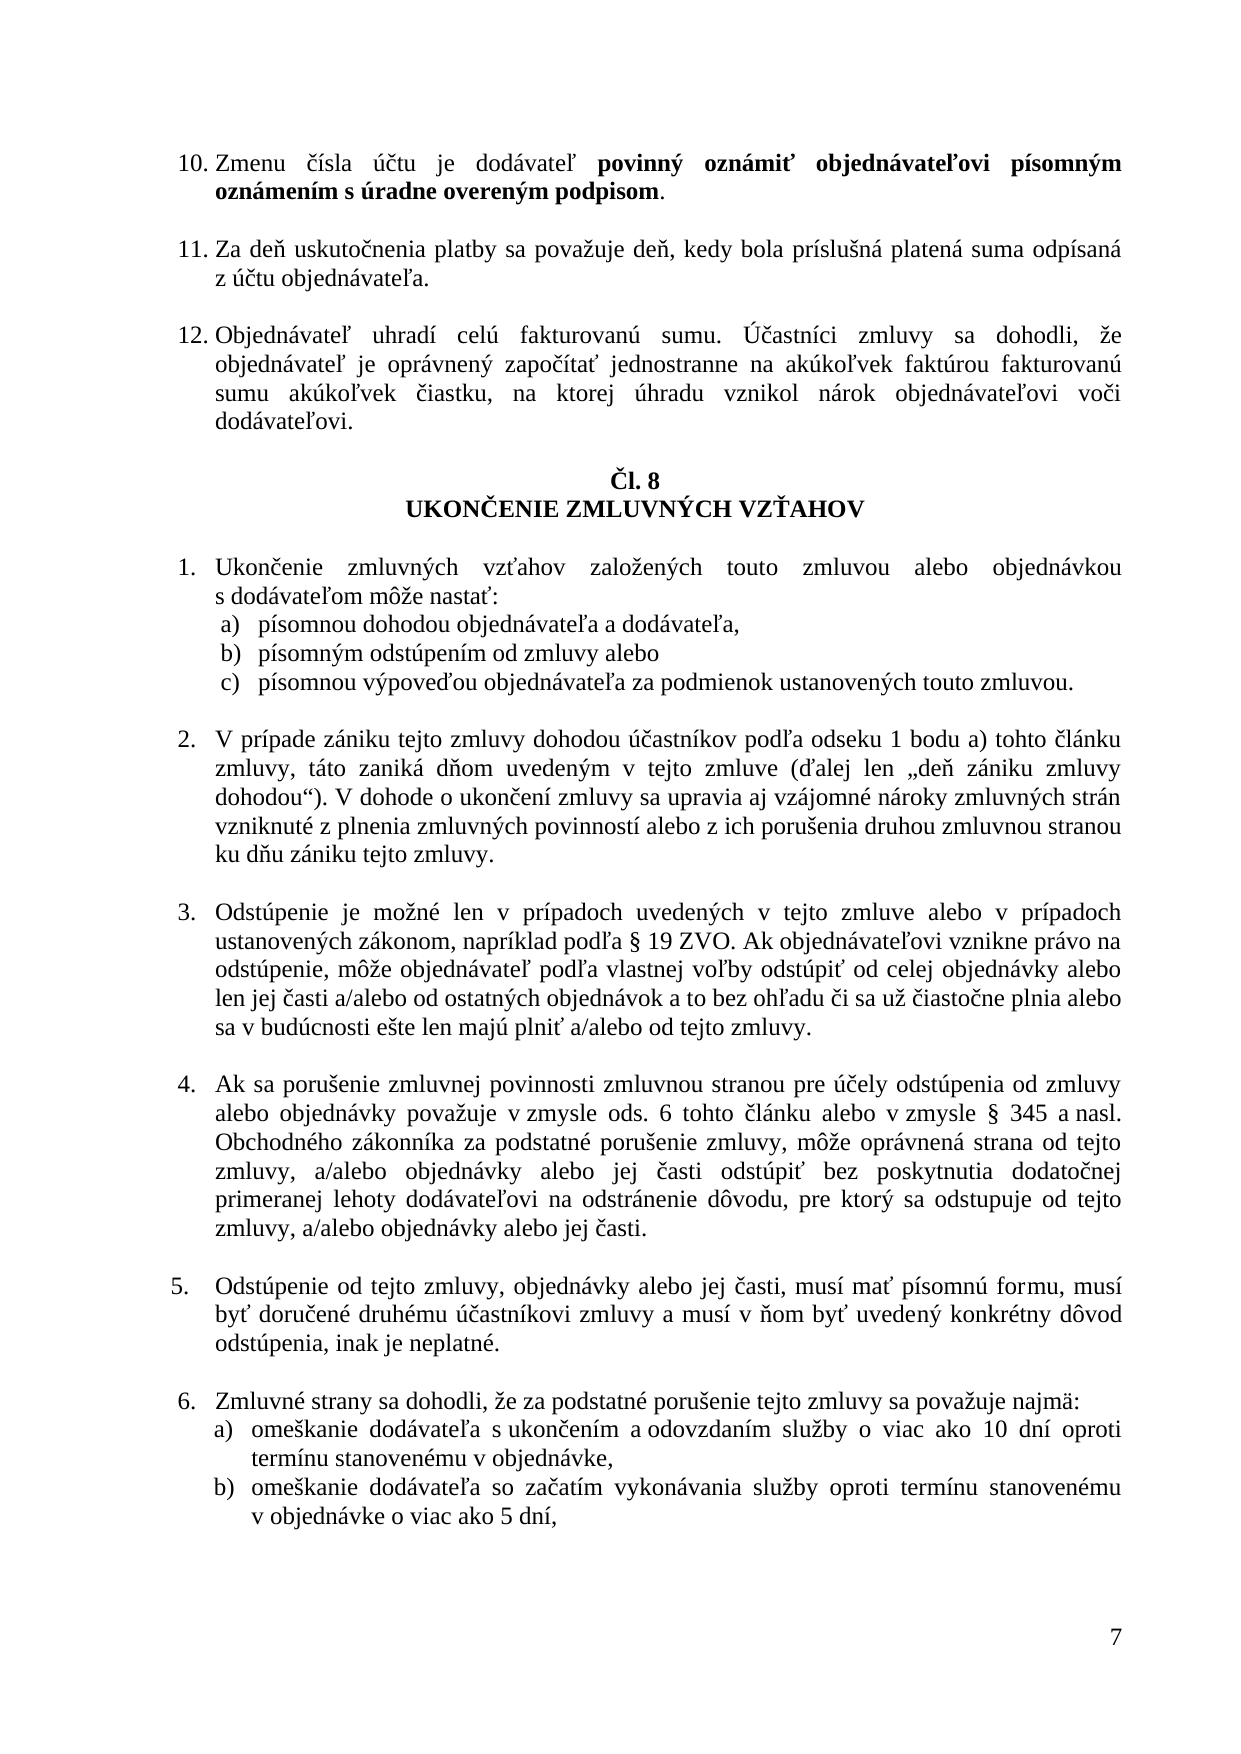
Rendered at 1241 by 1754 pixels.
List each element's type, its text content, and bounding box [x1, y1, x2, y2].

list Za deň uskutočnenia platby sa považuje deň, kedy bola príslušná platená suma odpísaná z účtu objednávateľa. [177, 234, 1122, 291]
list písomnou dohodou objednávateľa a dodávateľa, [220, 609, 1122, 638]
text UKONČENIE ZMLUVNÝCH VZŤAHOV [148, 494, 1122, 523]
list Objednávateľ uhradí celú fakturovanú sumu. Účastníci zmluvy sa dohodli, že objednávateľ je oprávnený započítať jednostranne na akúkoľvek faktúrou fakturovanú sumu akúkoľvek čiastku, na ktorej úhradu vznikol nárok objednávateľovi voči dodávateľovi. [177, 320, 1122, 435]
list písomným odstúpením od zmluvy alebo [220, 638, 1122, 667]
list Odstúpenie od tejto zmluvy, objednávky alebo jej časti, musí mať písomnú formu, musí byť doručené druhému účastníkovi zmluvy a musí v ňom byť uvedený konkrétny dôvod odstúpenia, inak je neplatné. [170, 1271, 1122, 1357]
list Odstúpenie je možné len v prípadoch uvedených v tejto zmluve alebo v prípadoch ustanovených zákonom, napríklad podľa § 19 ZVO. Ak objednávateľovi vznikne právo na odstúpenie, môže objednávateľ podľa vlastnej voľby odstúpiť od celej objednávky alebo len jej časti a/alebo od ostatných objednávok a to bez ohľadu či sa už čiastočne plnia alebo sa v budúcnosti ešte len majú plniť a/alebo od tejto zmluvy. [177, 897, 1122, 1041]
list Ak sa porušenie zmluvnej povinnosti zmluvnou stranou pre účely odstúpenia od zmluvy alebo objednávky považuje v zmysle ods. 6 tohto článku alebo v zmysle § 345 a nasl. Obchodného zákonníka za podstatné porušenie zmluvy, môže oprávnená strana od tejto zmluvy, a/alebo objednávky alebo jej časti odstúpiť bez poskytnutia dodatočnej primeranej lehoty dodávateľovi na odstránenie dôvodu, pre ktorý sa odstupuje od tejto zmluvy, a/alebo objednávky alebo jej časti. [177, 1069, 1122, 1242]
list omeškanie dodávateľa so začatím vykonávania služby oproti termínu stanovenému v objednávke o viac ako 5 dní, [213, 1472, 1122, 1529]
list V prípade zániku tejto zmluvy dohodou účastníkov podľa odseku 1 bodu a) tohto článku zmluvy, táto zaniká dňom uvedeným v tejto zmluve (ďalej len „deň zániku zmluvy dohodou“). V dohode o ukončení zmluvy sa upravia aj vzájomné nároky zmluvných strán vzniknuté z plnenia zmluvných povinností alebo z ich porušenia druhou zmluvnou stranou ku dňu zániku tejto zmluvy. [177, 724, 1122, 868]
list Ukončenie zmluvných vzťahov založených touto zmluvou alebo objednávkou s dodávateľom môže nastať: [177, 552, 1122, 609]
list Zmluvné strany sa dohodli, že za podstatné porušenie tejto zmluvy sa považuje najmä: [177, 1386, 1122, 1414]
list omeškanie dodávateľa s ukončením a odovzdaním služby o viac ako 10 dní oproti termínu stanovenému v objednávke, [213, 1414, 1122, 1472]
list Zmenu čísla účtu je dodávateľ povinný oznámiť objednávateľovi písomným oznámením s úradne overeným podpisom. [177, 148, 1122, 205]
text Čl. 8 [148, 466, 1122, 494]
list písomnou výpoveďou objednávateľa za podmienok ustanovených touto zmluvou. [220, 667, 1122, 696]
